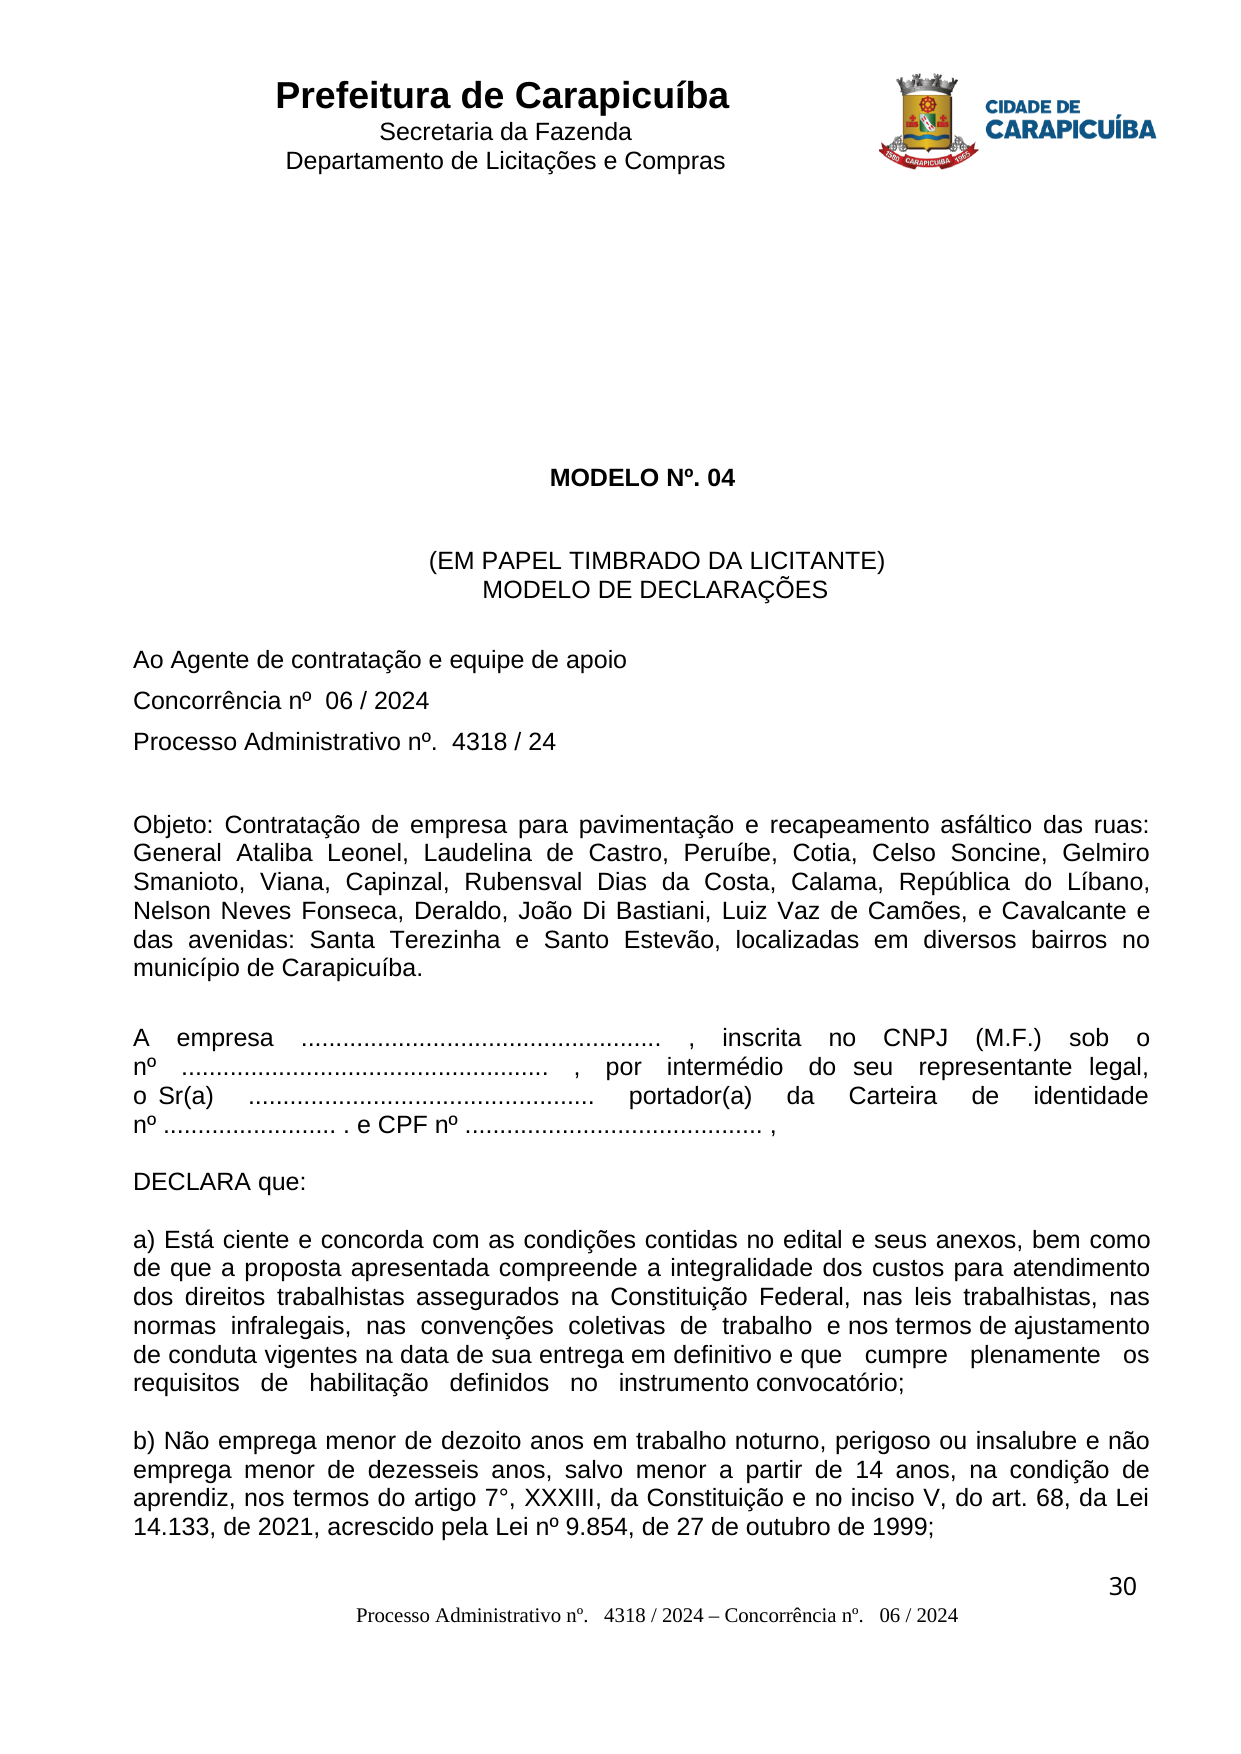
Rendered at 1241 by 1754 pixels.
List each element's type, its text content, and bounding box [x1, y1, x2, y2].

text MODELO Nº. 04 [133, 463, 1152, 492]
text a) Está ciente e concorda com as condições contidas no edital e seus anexos, bem como de que a proposta apresentada compreende a integralidade dos custos para atendimento dos direitos trabalhistas assegurados na Constituição Federal, nas leis trabalhistas, nas normas infralegais, nas convenções coletivas de trabalho e nos termos de ajustamento de conduta vigentes na data de sua entrega em definitivo e que cumpre plenamente os requisitos de habilitação definidos no instrumento convocatório; [133, 1225, 1152, 1397]
text Ao Agente de contratação e equipe de apoio [133, 645, 1152, 673]
text MODELO DE DECLARAÇÕES [177, 575, 1137, 603]
text DECLARA que: [133, 1167, 1152, 1196]
text Objeto: Contratação de empresa para pavimentação e recapeamento asfáltico das ruas: General Ataliba Leonel, Laudelina de Castro, Peruíbe, Cotia, Celso Soncine, Gelmiro Smanioto, Viana, Capinzal, Rubensval Dias da Costa, Calama, República do Líbano, Nelson Neves Fonseca, Deraldo, João Di Bastiani, Luiz Vaz de Camões, e Cavalcante e das avenidas: Santa Terezinha e Santo Estevão, localizadas em diversos bairros no município de Carapicuíba. [133, 810, 1152, 982]
text b) Não emprega menor de dezoito anos em trabalho noturno, perigoso ou insalubre e não emprega menor de dezesseis anos, salvo menor a partir de 14 anos, na condição de aprendiz, nos termos do artigo 7°, XXXIII, da Constituição e no inciso V, do art. 68, da Lei 14.133, de 2021, acrescido pela Lei nº 9.854, de 27 de outubro de 1999; [133, 1426, 1152, 1541]
picture [877, 65, 1159, 172]
text Processo Administrativo nº. 4318 / 24 [133, 727, 1152, 756]
text (EM PAPEL TIMBRADO DA LICITANTE) [177, 546, 1137, 575]
text Concorrência nº 06 / 2024 [133, 686, 1152, 715]
text A empresa .................................................... , inscrita no CNPJ (M.F.) sob o nº ..................................................... , por intermédio do seu representante legal, o Sr(a) .................................................. portador(a) da Carteira de identidade nº ......................... . e CPF nº ........................................... , [133, 1023, 1152, 1138]
